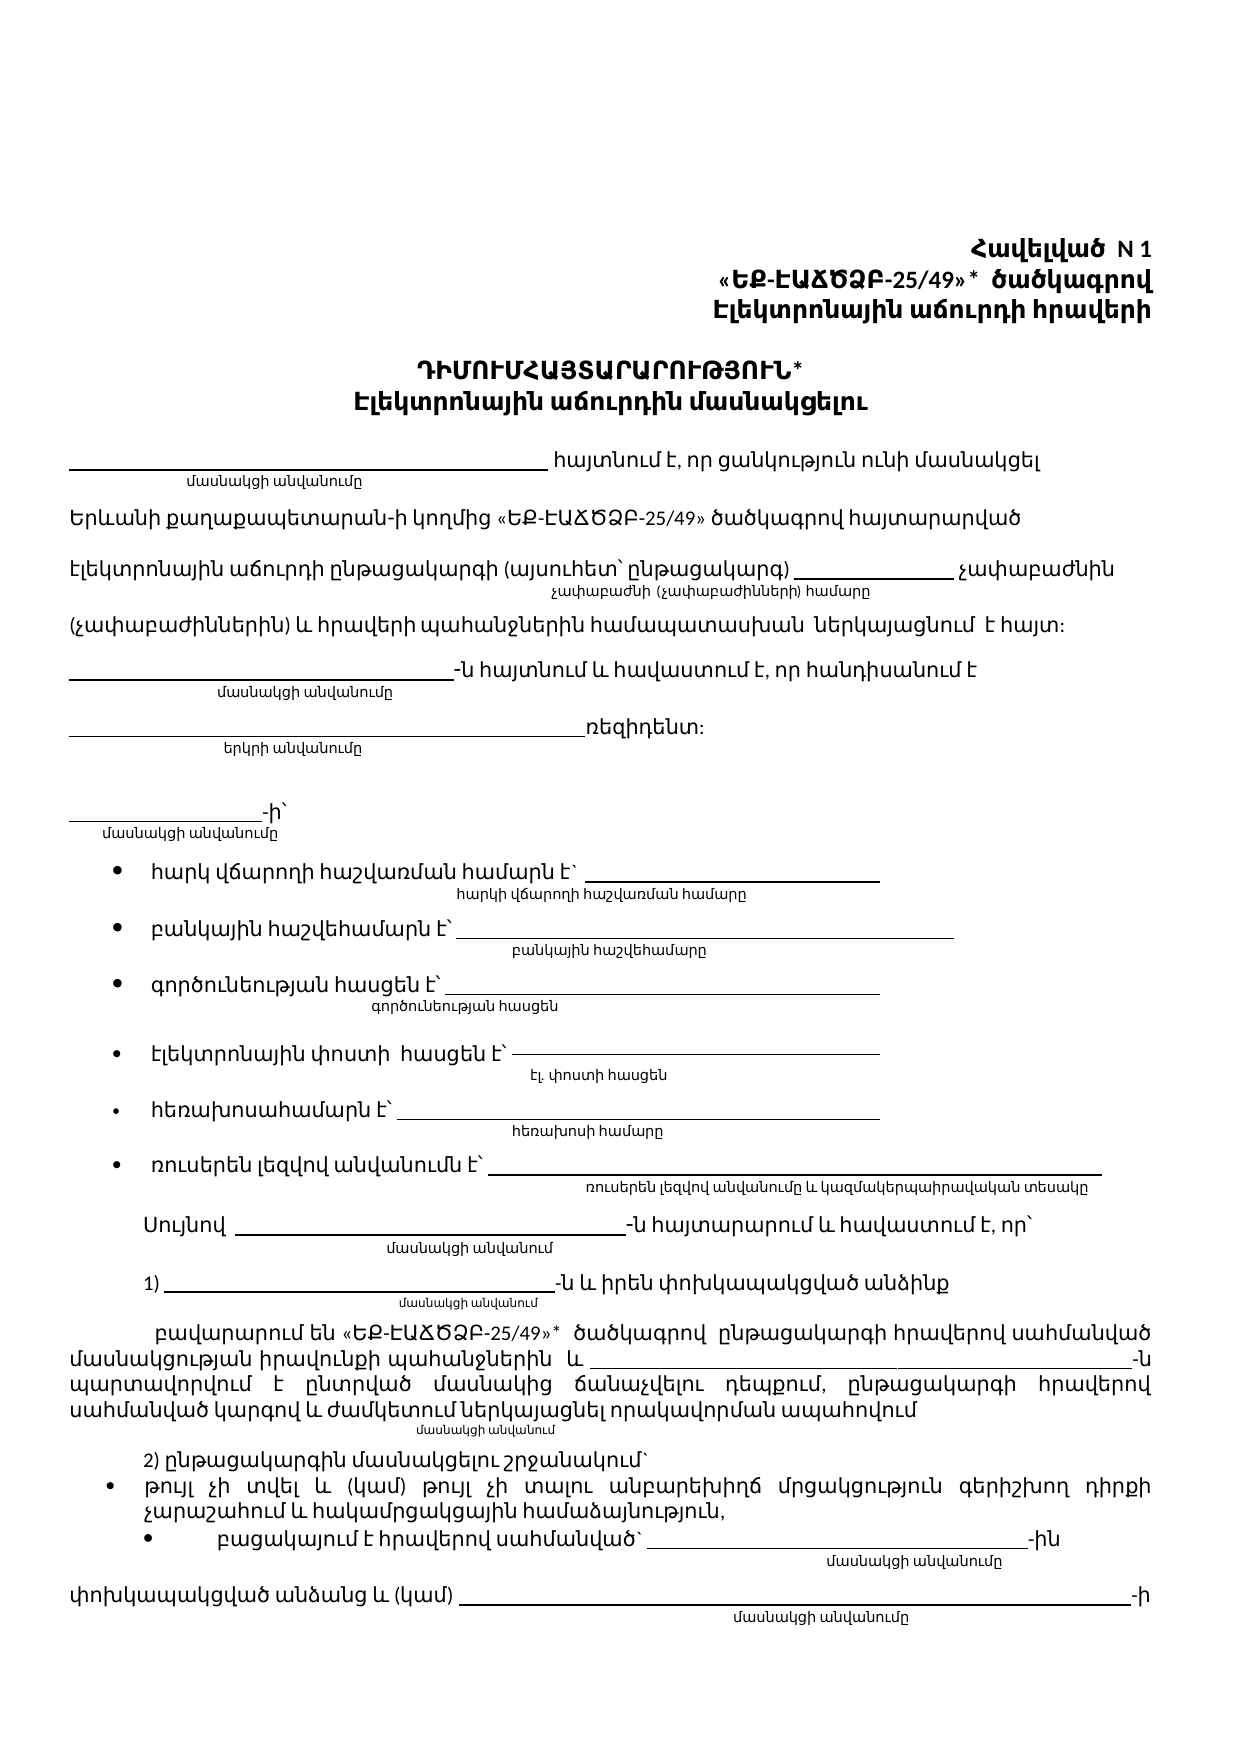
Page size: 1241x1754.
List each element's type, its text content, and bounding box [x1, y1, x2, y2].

text մասնակցի անվանում [69, 1422, 1152, 1448]
text (չափաբաժիններին) և հրավերի պահանջներին համապատասխան ներկայացնում է հայտ: [69, 612, 1152, 638]
text չափաբաժնի (չափաբաժինների) համարը [69, 582, 1152, 612]
list բանկային հաշվեհամարն է՝ [113, 916, 1152, 941]
text -ի՝ [69, 799, 1152, 824]
text ռուսերեն լեզվով անվանումը և կազմակերպաիրավական տեսակը [512, 1178, 1152, 1209]
list բացակայում է հրավերով սահմանված` -ին [69, 1524, 1152, 1552]
subtitle Էլեկտրոնային աճուրդին մասնակցելու [69, 386, 1152, 417]
list հարկ վճարողի հաշվառման համարն է` [113, 855, 1152, 885]
text ռեզիդենտ: [69, 714, 1152, 739]
text ԴԻՄՈՒՄՀԱՅՏԱՐԱՐՈՒԹՅՈՒՆ* [69, 356, 1152, 386]
text մասնակցի անվանումը [69, 824, 1152, 855]
list ռուսերեն լեզվով անվանումն է՝ [113, 1153, 1152, 1178]
list հեռախոսահամարն է՝ [113, 1097, 1152, 1122]
text 2) ընթացակարգին մասնակցելու շրջանակում` [69, 1448, 1152, 1473]
text հարկի վճարողի հաշվառման համարը [69, 885, 1152, 916]
text -ն հայտնում և հավաստում է, որ հանդիսանում է [69, 653, 1152, 684]
text մասնակցի անվանումը [69, 1608, 1152, 1638]
list էլեկտրոնային փոստի հասցեն է՝ [113, 1041, 1152, 1066]
list թույլ չի տվել և (կամ) թույլ չի տալու անբարեխիղճ մրցակցություն գերիշխող դիրքի չարաշահում և հակամրցակցային համաձայնություն, [107, 1473, 1152, 1524]
text երկրի անվանումը [69, 739, 1152, 770]
text 1) -ն և իրեն փոխկապակցված անձինք [69, 1270, 1152, 1295]
text բավարարում են «ԵՔ-ԷԱՃԾՁԲ-25/49»* ծածկագրով ընթացակարգի հրավերով սահմանված մասնակցության իրավունքի պահանջներին և -ն պարտավորվում է ընտրված մասնակից ճանաչվելու դեպքում, ընթացակարգի հրավերով սահմանված կարգով և ժամկետում ներկայացնել որակավորման ապահովում [69, 1321, 1152, 1422]
list գործունեության հասցեն է՝ [113, 972, 1152, 998]
text մասնակցի անվանում [69, 1239, 1152, 1270]
text Հավելված N 1 [69, 233, 1152, 264]
text էլ. փոստի հասցեն [69, 1066, 1152, 1097]
text հեռախոսի համարը [438, 1122, 1152, 1153]
text հայտնում է, որ ցանկություն ունի մասնակցել [69, 447, 1152, 472]
text Սույնով -ն հայտարարում և հավաստում է, որ՝ [69, 1209, 1152, 1239]
text բանկային հաշվեհամարը [438, 941, 1152, 972]
text գործունեության հասցեն [69, 998, 1152, 1028]
text մասնակցի անվանումը [69, 472, 1152, 503]
text մասնակցի անվանումը [69, 1552, 1152, 1582]
text փոխկապակցված անձանց և (կամ) -ի [69, 1582, 1152, 1608]
text Երևանի քաղաքապետարան-ի կողմից «ԵՔ-ԷԱՃԾՁԲ-25/49» ծածկագրով հայտարարված [69, 503, 1152, 531]
text էլեկտրոնային աճուրդի ընթացակարգի (այսուհետ՝ ընթացակարգ) չափաբաժնին [69, 556, 1152, 582]
text Էլեկտրոնային աճուրդի հրավերի [69, 294, 1152, 325]
text մասնակցի անվանում [69, 1295, 1152, 1321]
text «ԵՔ-ԷԱՃԾՁԲ-25/49»* ծածկագրով [69, 264, 1152, 294]
text մասնակցի անվանումը [69, 684, 1152, 714]
